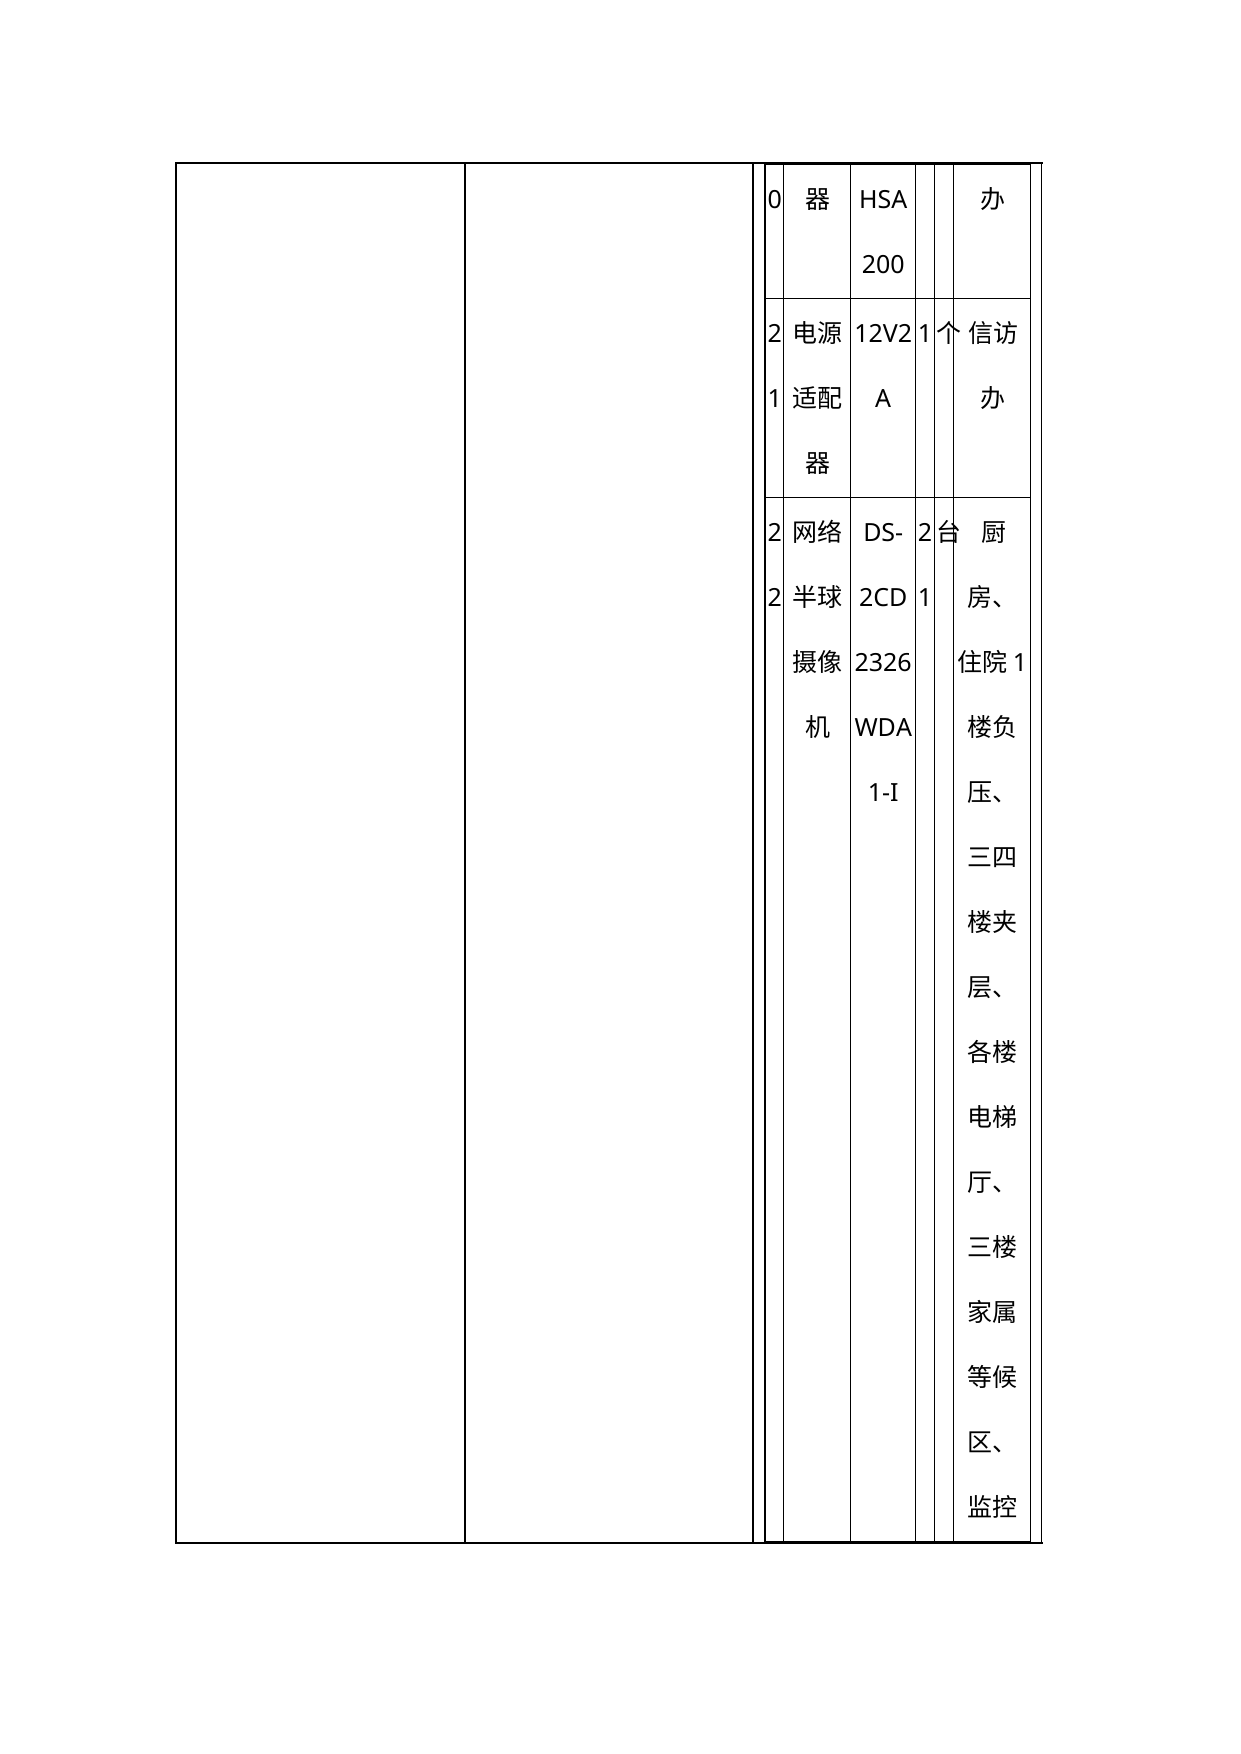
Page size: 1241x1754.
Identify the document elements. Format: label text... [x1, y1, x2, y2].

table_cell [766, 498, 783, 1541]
table_cell ★ [466, 164, 752, 1542]
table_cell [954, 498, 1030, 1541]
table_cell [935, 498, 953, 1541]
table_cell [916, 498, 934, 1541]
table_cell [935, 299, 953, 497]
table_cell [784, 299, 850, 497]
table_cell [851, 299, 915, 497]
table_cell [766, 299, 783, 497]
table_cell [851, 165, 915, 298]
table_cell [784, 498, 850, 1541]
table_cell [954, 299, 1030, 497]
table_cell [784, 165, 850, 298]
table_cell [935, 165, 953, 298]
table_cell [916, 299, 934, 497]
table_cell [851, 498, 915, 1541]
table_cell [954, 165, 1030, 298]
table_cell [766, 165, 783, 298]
table_cell 1 [177, 164, 464, 1542]
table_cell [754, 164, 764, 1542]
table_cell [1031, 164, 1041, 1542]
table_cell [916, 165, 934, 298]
